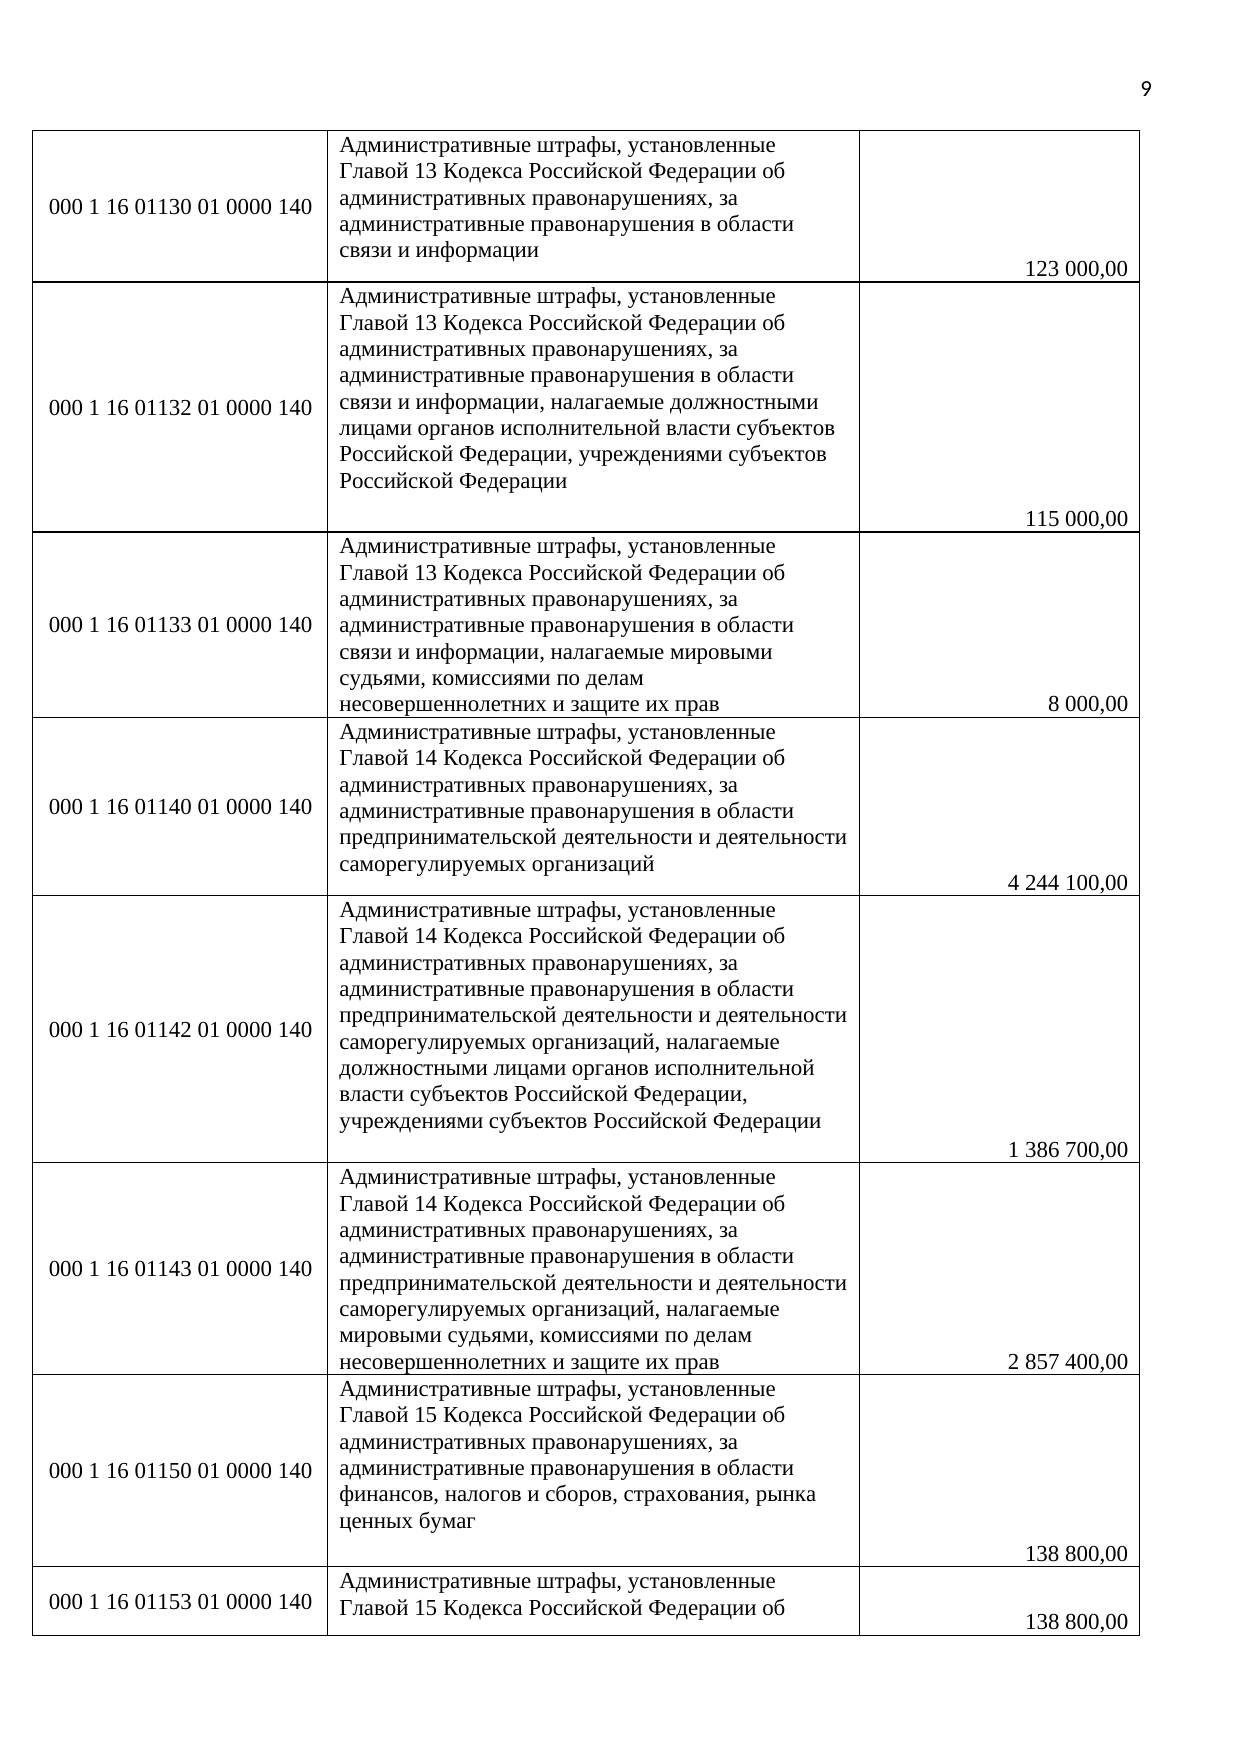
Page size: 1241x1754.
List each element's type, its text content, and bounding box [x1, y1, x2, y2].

table_cell Административные штрафы, установленные Главой 13 Кодекса Российской Федерации об административных правонарушениях, за административные правонарушения в области связи и информации, налагаемые мировыми судьями, комиссиями по делам несовершеннолетних и защите их прав [328, 533, 859, 717]
table_cell 1 386 700,00 [860, 896, 1139, 1162]
table_cell Административные штрафы, установленные Главой 15 Кодекса Российской Федерации об административных правонарушениях, за административные правонарушения в области финансов, налогов и сборов, страхования, рынка ценных бумаг [328, 1375, 859, 1566]
table_cell 138 800,00 [860, 1375, 1139, 1566]
table_cell 115 000,00 [860, 283, 1139, 531]
table_cell 000 1 16 01140 01 0000 140 [33, 718, 327, 895]
table_cell Административные штрафы, установленные Главой 13 Кодекса Российской Федерации об административных правонарушениях, за административные правонарушения в области связи и информации, налагаемые должностными лицами органов исполнительной власти субъектов Российской Федерации, учреждениями субъектов Российской Федерации [328, 283, 859, 531]
table_cell 8 000,00 [860, 533, 1139, 717]
table_cell Административные штрафы, установленные Главой 13 Кодекса Российской Федерации об административных правонарушениях, за административные правонарушения в области связи и информации [328, 131, 859, 281]
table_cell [33, 1567, 327, 1635]
table_cell 123 000,00 [860, 131, 1139, 281]
table_cell Административные штрафы, установленные Главой 14 Кодекса Российской Федерации об административных правонарушениях, за административные правонарушения в области предпринимательской деятельности и деятельности саморегулируемых организаций [328, 718, 859, 895]
table_cell 2 857 400,00 [860, 1163, 1139, 1374]
table_cell 000 1 16 01143 01 0000 140 [33, 1163, 327, 1374]
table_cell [328, 1567, 859, 1635]
table_cell 000 1 16 01130 01 0000 140 [33, 131, 327, 281]
table_cell Административные штрафы, установленные Главой 14 Кодекса Российской Федерации об административных правонарушениях, за административные правонарушения в области предпринимательской деятельности и деятельности саморегулируемых организаций, налагаемые должностными лицами органов исполнительной власти субъектов Российской Федерации, учреждениями субъектов Российской Федерации [328, 896, 859, 1162]
table_cell Административные штрафы, установленные Главой 14 Кодекса Российской Федерации об административных правонарушениях, за административные правонарушения в области предпринимательской деятельности и деятельности саморегулируемых организаций, налагаемые мировыми судьями, комиссиями по делам несовершеннолетних и защите их прав [328, 1163, 859, 1374]
table_cell 000 1 16 01133 01 0000 140 [33, 533, 327, 717]
table_cell 4 244 100,00 [860, 718, 1139, 895]
table_cell 000 1 16 01142 01 0000 140 [33, 896, 327, 1162]
table_cell 138 800,00 [860, 1567, 1139, 1635]
table_cell 000 1 16 01150 01 0000 140 [33, 1375, 327, 1566]
table_cell 000 1 16 01132 01 0000 140 [33, 283, 327, 531]
